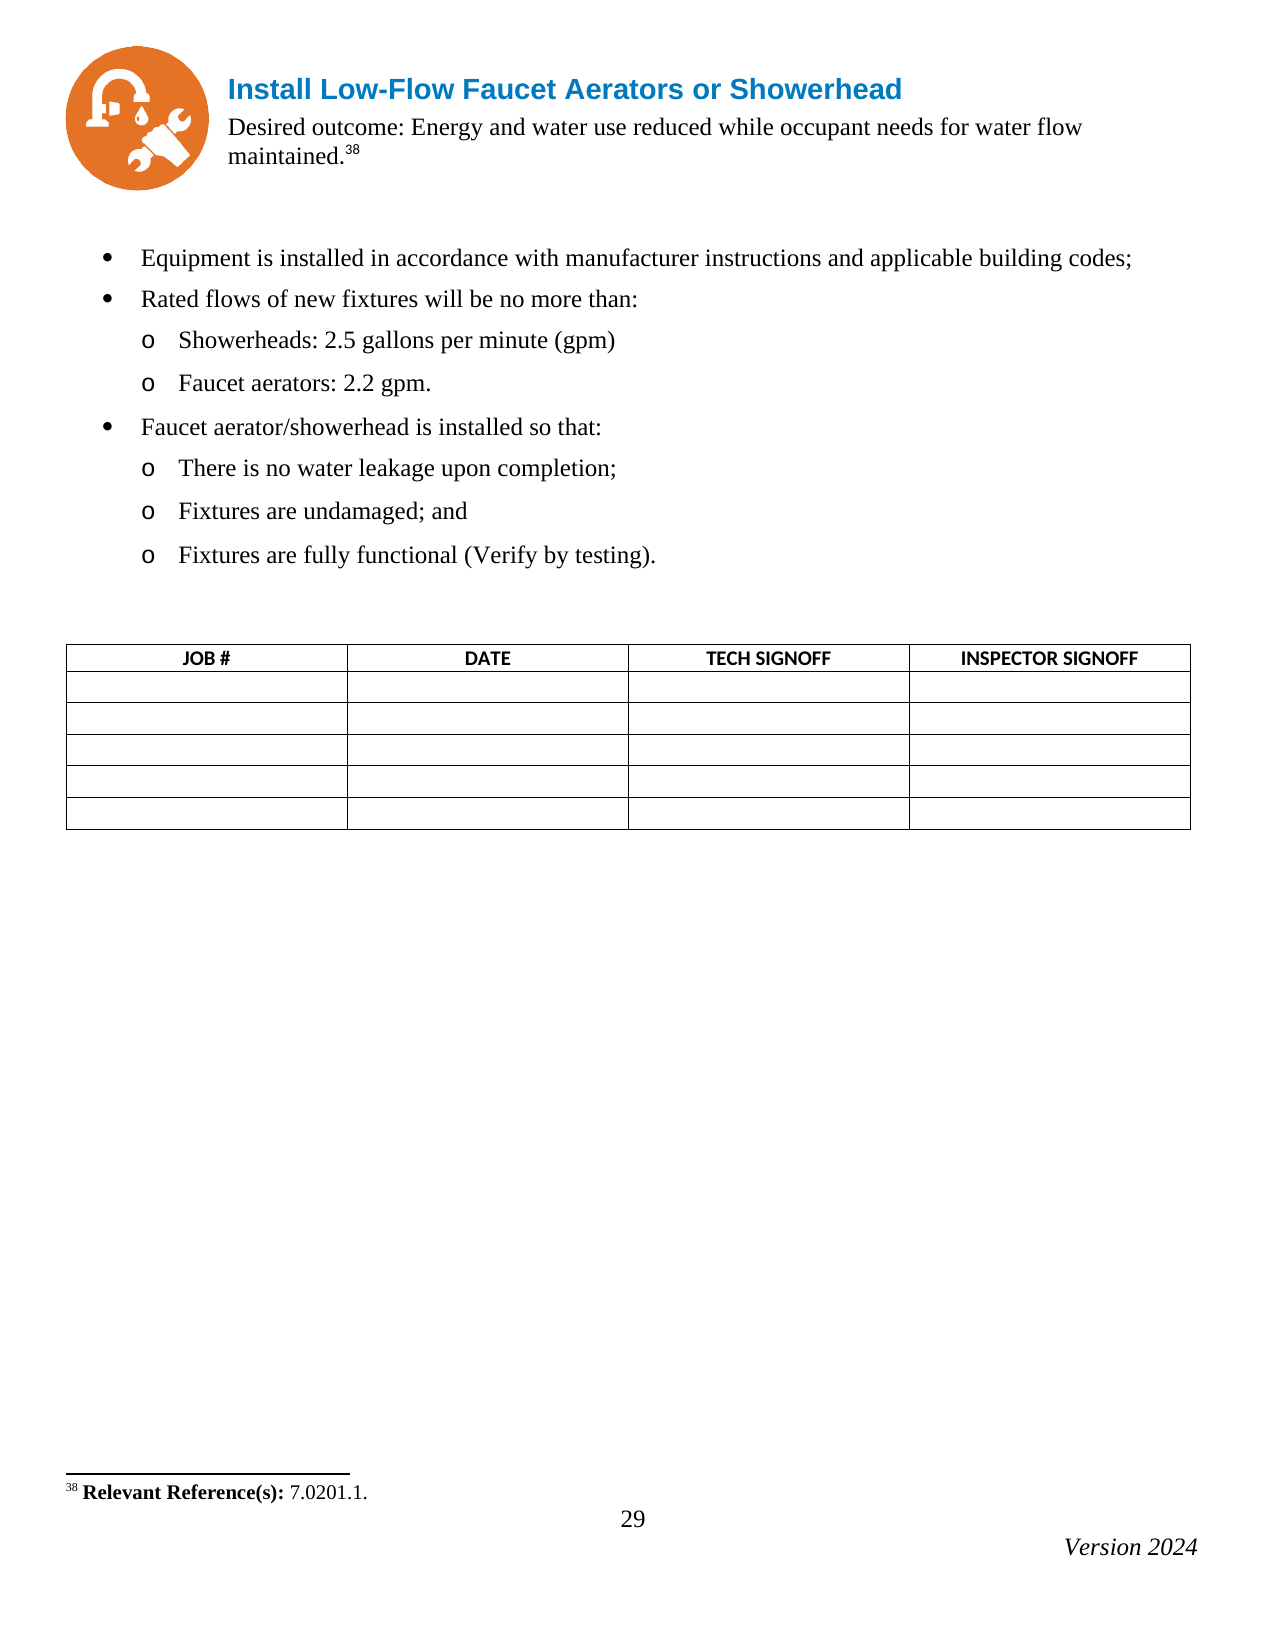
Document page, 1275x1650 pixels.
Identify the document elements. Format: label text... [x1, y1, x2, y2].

table_cell [910, 672, 1190, 702]
table_cell [67, 798, 347, 828]
table_cell [348, 672, 628, 702]
table_cell [348, 735, 628, 765]
picture [65, 46, 209, 191]
table_cell [629, 798, 909, 828]
table_cell [910, 703, 1190, 734]
list Showerheads: 2.5 gallons per minute (gpm) [141, 325, 1200, 356]
table_cell [67, 703, 347, 734]
table_header TECH SIGNOFF [629, 645, 909, 671]
text Rated flows of new fixtures will be no more than: [103, 284, 1200, 313]
text Faucet aerator/showerhead is installed so that: [103, 412, 1200, 441]
table_cell [629, 735, 909, 765]
table_cell [67, 735, 347, 765]
text Equipment is installed in accordance with manufacturer instructions and applicable building codes; [103, 243, 1200, 271]
table_cell [910, 735, 1190, 765]
table_cell [348, 798, 628, 828]
text Desired outcome: Energy and water use reduced while occupant needs for water flow maintained. [209, 112, 1200, 171]
table_cell [348, 766, 628, 797]
table_cell [67, 672, 347, 702]
table_cell [67, 766, 347, 797]
table_cell [910, 798, 1190, 828]
list Fixtures are fully functional (Verify by testing). [141, 540, 1200, 571]
list Faucet aerators: 2.2 gpm. [141, 368, 1200, 399]
table_header JOB # [67, 645, 347, 671]
table_cell [629, 703, 909, 734]
table_cell [348, 703, 628, 734]
table_cell [629, 766, 909, 797]
table_cell [910, 766, 1190, 797]
list There is no water leakage upon completion; [141, 453, 1200, 484]
table_cell [629, 672, 909, 702]
table_header DATE [348, 645, 628, 671]
text Install Low-Flow Faucet Aerators or Showerhead [209, 72, 1200, 105]
list Fixtures are undamaged; and [141, 496, 1200, 527]
table_header INSPECTOR SIGNOFF [910, 645, 1190, 671]
